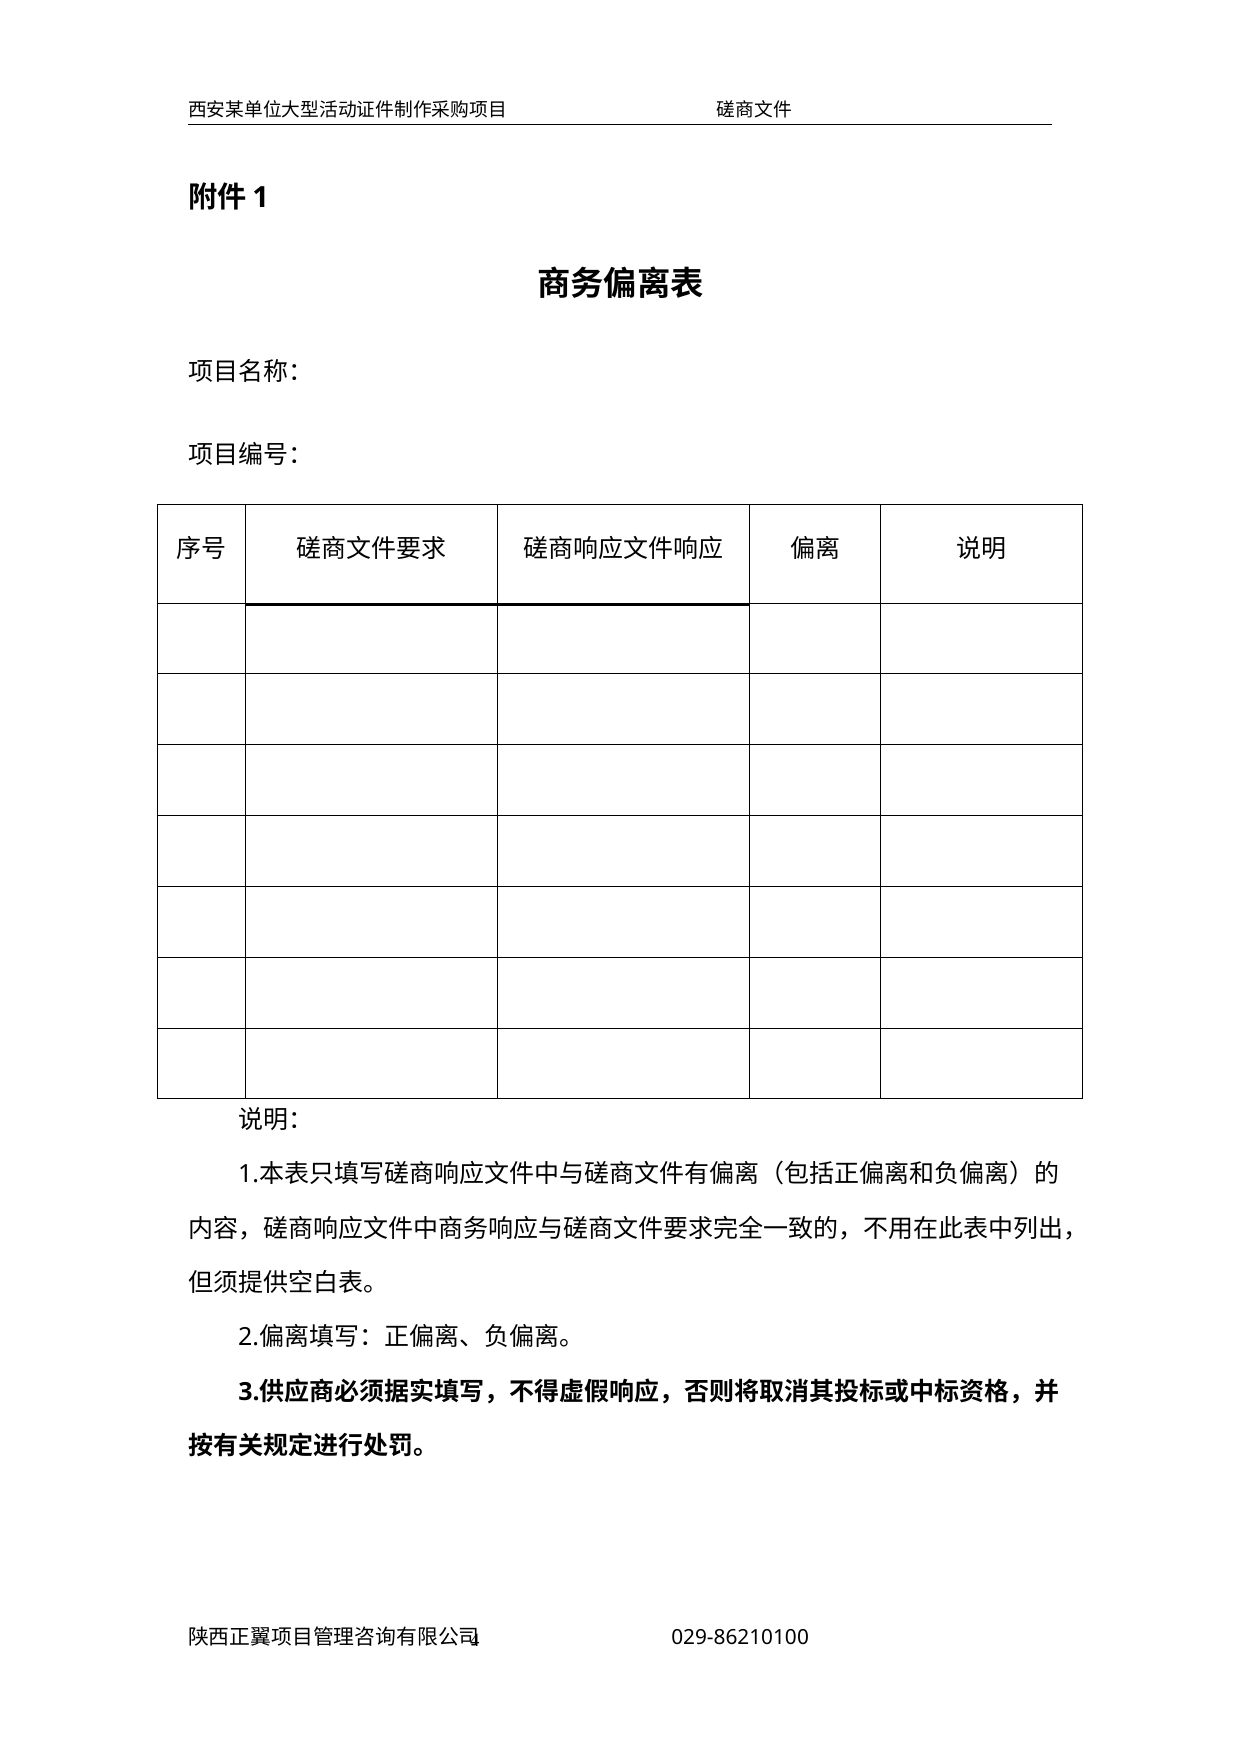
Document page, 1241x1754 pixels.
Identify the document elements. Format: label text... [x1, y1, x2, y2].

table_cell [246, 1029, 497, 1098]
table_cell [246, 745, 497, 815]
table_cell [246, 674, 497, 744]
text 项目编号： [188, 420, 1052, 485]
table_cell [881, 887, 1082, 957]
table_cell [158, 1029, 245, 1098]
table_cell [158, 674, 245, 744]
table_header 磋商文件要求 [246, 505, 497, 602]
table_cell [158, 958, 245, 1027]
table_cell [498, 1029, 749, 1098]
table_cell [750, 1029, 880, 1098]
table_header 序号 [158, 505, 245, 602]
table_cell [158, 604, 245, 673]
table_cell [750, 958, 880, 1027]
table_cell [498, 958, 749, 1027]
table_cell [881, 958, 1082, 1027]
table_cell [881, 674, 1082, 744]
text 2.偏离填写：正偏离、负偏离。 [188, 1317, 1076, 1353]
table_cell [750, 745, 880, 815]
table_cell [750, 674, 880, 744]
table_cell [498, 816, 749, 886]
table_cell [246, 887, 497, 957]
table_cell [246, 606, 497, 673]
text 项目名称： [188, 337, 1052, 402]
table_cell [498, 745, 749, 815]
table_cell [750, 887, 880, 957]
table_cell [881, 604, 1082, 673]
text 3.供应商必须据实填写，不得虚假响应，否则将取消其投标或中标资格，并按有关规定进行处罚。 [188, 1371, 1076, 1462]
table_header 偏离 [750, 505, 880, 602]
table_cell [158, 816, 245, 886]
table_cell [498, 606, 749, 673]
table_cell [750, 816, 880, 886]
text 1.本表只填写磋商响应文件中与磋商文件有偏离（包括正偏离和负偏离）的内容，磋商响应文件中商务响应与磋商文件要求完全一致的，不用在此表中列出，但须提供空白表。 [188, 1154, 1076, 1299]
table_cell [498, 674, 749, 744]
table_cell [246, 816, 497, 886]
table_cell [246, 958, 497, 1027]
text 说明： [188, 1099, 1076, 1136]
table_cell [881, 1029, 1082, 1098]
table_cell [881, 816, 1082, 886]
table_cell [158, 745, 245, 815]
table_header 磋商响应文件响应 [498, 505, 749, 602]
table_cell [498, 887, 749, 957]
table_cell [158, 887, 245, 957]
text 附件1 [188, 162, 1052, 227]
text 商务偏离表 [188, 248, 1052, 313]
table_cell [750, 604, 880, 673]
table_cell [881, 745, 1082, 815]
table_header 说明 [881, 505, 1082, 602]
